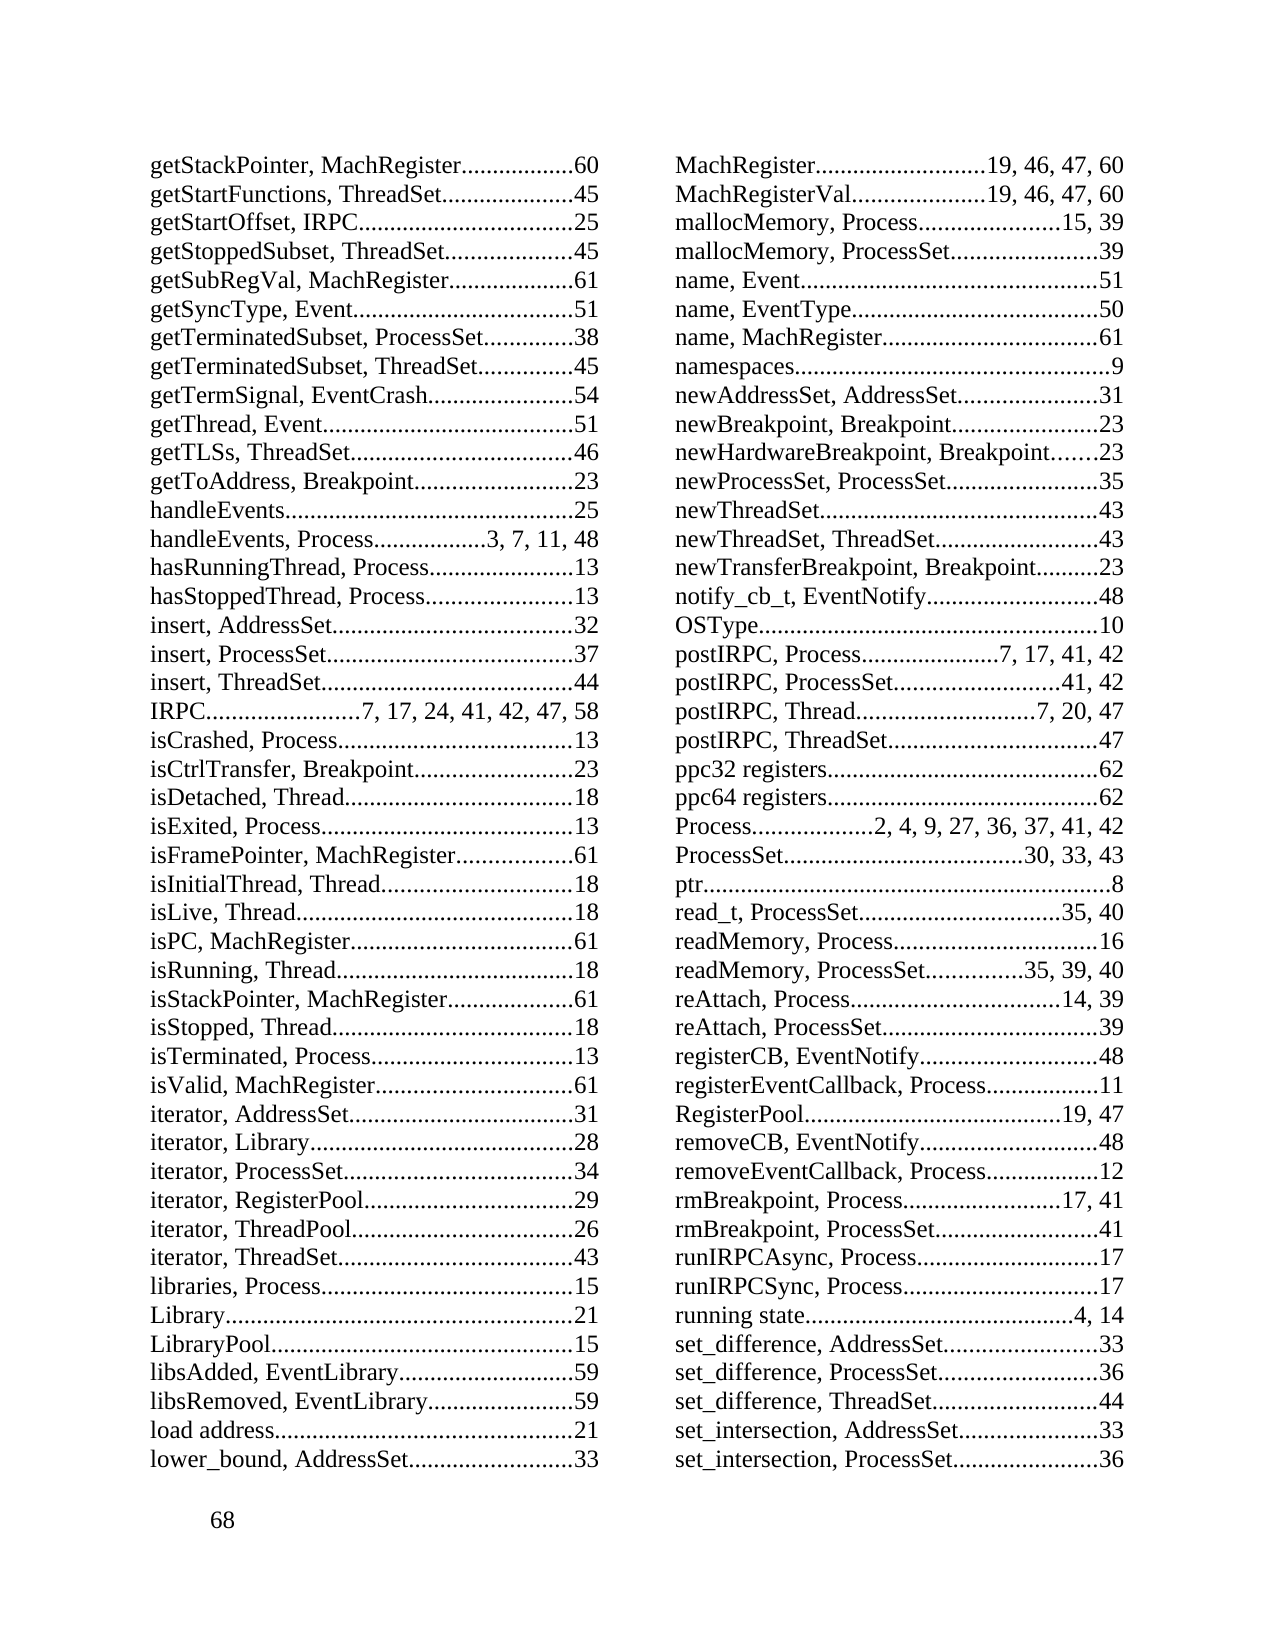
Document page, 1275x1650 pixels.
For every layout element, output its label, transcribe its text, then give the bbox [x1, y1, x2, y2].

text libsAdded, EventLibrary 59 [150, 1357, 600, 1386]
text set_intersection, ProcessSet 36 [675, 1444, 1125, 1472]
text name, MachRegister 61 [675, 322, 1125, 351]
text lower_bound, AddressSet 33 [150, 1444, 600, 1472]
text load address 21 [150, 1415, 600, 1444]
text postIRPC, ProcessSet 41, 42 [675, 667, 1125, 696]
text mallocMemory, ProcessSet 39 [675, 236, 1125, 265]
text set_intersection, AddressSet 33 [675, 1415, 1125, 1444]
text ptr 8 [675, 869, 1125, 897]
text readMemory, ProcessSet 35, 39, 40 [675, 955, 1125, 984]
text insert, ProcessSet 37 [150, 639, 600, 667]
text newAddressSet, AddressSet 31 [675, 380, 1125, 409]
text IRPC 7, 17, 24, 41, 42, 47, 58 [150, 696, 600, 725]
text postIRPC, Process 7, 17, 41, 42 [675, 639, 1125, 667]
text getSubRegVal, MachRegister 61 [150, 265, 600, 294]
text reAttach, Process 14, 39 [675, 984, 1125, 1012]
text running state 4, 14 [675, 1300, 1125, 1329]
text iterator, AddressSet 31 [150, 1099, 600, 1127]
text insert, ThreadSet 44 [150, 667, 600, 696]
text libsRemoved, EventLibrary 59 [150, 1386, 600, 1415]
text getSyncType, Event 51 [150, 294, 600, 322]
text handleEvents 25 [150, 495, 600, 524]
text isLive, Thread 18 [150, 897, 600, 926]
text LibraryPool 15 [150, 1329, 600, 1357]
text hasStoppedThread, Process 13 [150, 581, 600, 610]
text set_difference, ProcessSet 36 [675, 1357, 1125, 1386]
text namespaces 9 [675, 351, 1125, 380]
text rmBreakpoint, ProcessSet 41 [675, 1214, 1125, 1242]
text iterator, ProcessSet 34 [150, 1156, 600, 1185]
text isRunning, Thread 18 [150, 955, 600, 984]
text isInitialThread, Thread 18 [150, 869, 600, 897]
text insert, AddressSet 32 [150, 610, 600, 639]
text isFramePointer, MachRegister 61 [150, 840, 600, 869]
text postIRPC, Thread 7, 20, 47 [675, 696, 1125, 725]
text isDetached, Thread 18 [150, 782, 600, 811]
text set_difference, AddressSet 33 [675, 1329, 1125, 1357]
text getTerminatedSubset, ProcessSet 38 [150, 322, 600, 351]
text isStopped, Thread 18 [150, 1012, 600, 1041]
text iterator, ThreadSet 43 [150, 1242, 600, 1271]
text name, Event 51 [675, 265, 1125, 294]
text getStackPointer, MachRegister 60 [150, 150, 600, 179]
text iterator, Library 28 [150, 1127, 600, 1156]
text newThreadSet, ThreadSet 43 [675, 524, 1125, 552]
text isTerminated, Process 13 [150, 1041, 600, 1070]
text runIRPCAsync, Process 17 [675, 1242, 1125, 1271]
text MachRegister 19, 46, 47, 60 [675, 150, 1125, 179]
text Library 21 [150, 1300, 600, 1329]
text isCrashed, Process 13 [150, 725, 600, 754]
text name, EventType 50 [675, 294, 1125, 322]
text set_difference, ThreadSet 44 [675, 1386, 1125, 1415]
text getThread, Event 51 [150, 409, 600, 437]
text isValid, MachRegister 61 [150, 1070, 600, 1099]
text iterator, RegisterPool 29 [150, 1185, 600, 1214]
text getStartOffset, IRPC 25 [150, 207, 600, 236]
text mallocMemory, Process 15, 39 [675, 207, 1125, 236]
text getTermSignal, EventCrash 54 [150, 380, 600, 409]
text removeCB, EventNotify 48 [675, 1127, 1125, 1156]
text handleEvents, Process 3, 7, 11, 48 [150, 524, 600, 552]
text postIRPC, ThreadSet 47 [675, 725, 1125, 754]
text isExited, Process 13 [150, 811, 600, 840]
text Process 2, 4, 9, 27, 36, 37, 41, 42 [675, 811, 1125, 840]
text RegisterPool 19, 47 [675, 1099, 1125, 1127]
text notify_cb_t, EventNotify 48 [675, 581, 1125, 610]
text getTerminatedSubset, ThreadSet 45 [150, 351, 600, 380]
text ppc32 registers 62 [675, 754, 1125, 782]
text newThreadSet 43 [675, 495, 1125, 524]
text read_t, ProcessSet 35, 40 [675, 897, 1125, 926]
text ProcessSet 30, 33, 43 [675, 840, 1125, 869]
text isPC, MachRegister 61 [150, 926, 600, 955]
text getToAddress, Breakpoint 23 [150, 466, 600, 495]
text rmBreakpoint, Process 17, 41 [675, 1185, 1125, 1214]
text registerEventCallback, Process 11 [675, 1070, 1125, 1099]
text iterator, ThreadPool 26 [150, 1214, 600, 1242]
text getStartFunctions, ThreadSet 45 [150, 179, 600, 207]
text MachRegisterVal 19, 46, 47, 60 [675, 179, 1125, 207]
text ppc64 registers 62 [675, 782, 1125, 811]
text hasRunningThread, Process 13 [150, 552, 600, 581]
text newHardwareBreakpoint, Breakpoint 23 [675, 437, 1125, 466]
text getTLSs, ThreadSet 46 [150, 437, 600, 466]
text OSType 10 [675, 610, 1125, 639]
text getStoppedSubset, ThreadSet 45 [150, 236, 600, 265]
text isStackPointer, MachRegister 61 [150, 984, 600, 1012]
text newProcessSet, ProcessSet 35 [675, 466, 1125, 495]
text isCtrlTransfer, Breakpoint 23 [150, 754, 600, 782]
text registerCB, EventNotify 48 [675, 1041, 1125, 1070]
text reAttach, ProcessSet 39 [675, 1012, 1125, 1041]
text newBreakpoint, Breakpoint 23 [675, 409, 1125, 437]
text readMemory, Process 16 [675, 926, 1125, 955]
text libraries, Process 15 [150, 1271, 600, 1300]
text runIRPCSync, Process 17 [675, 1271, 1125, 1300]
text removeEventCallback, Process 12 [675, 1156, 1125, 1185]
text newTransferBreakpoint, Breakpoint 23 [675, 552, 1125, 581]
